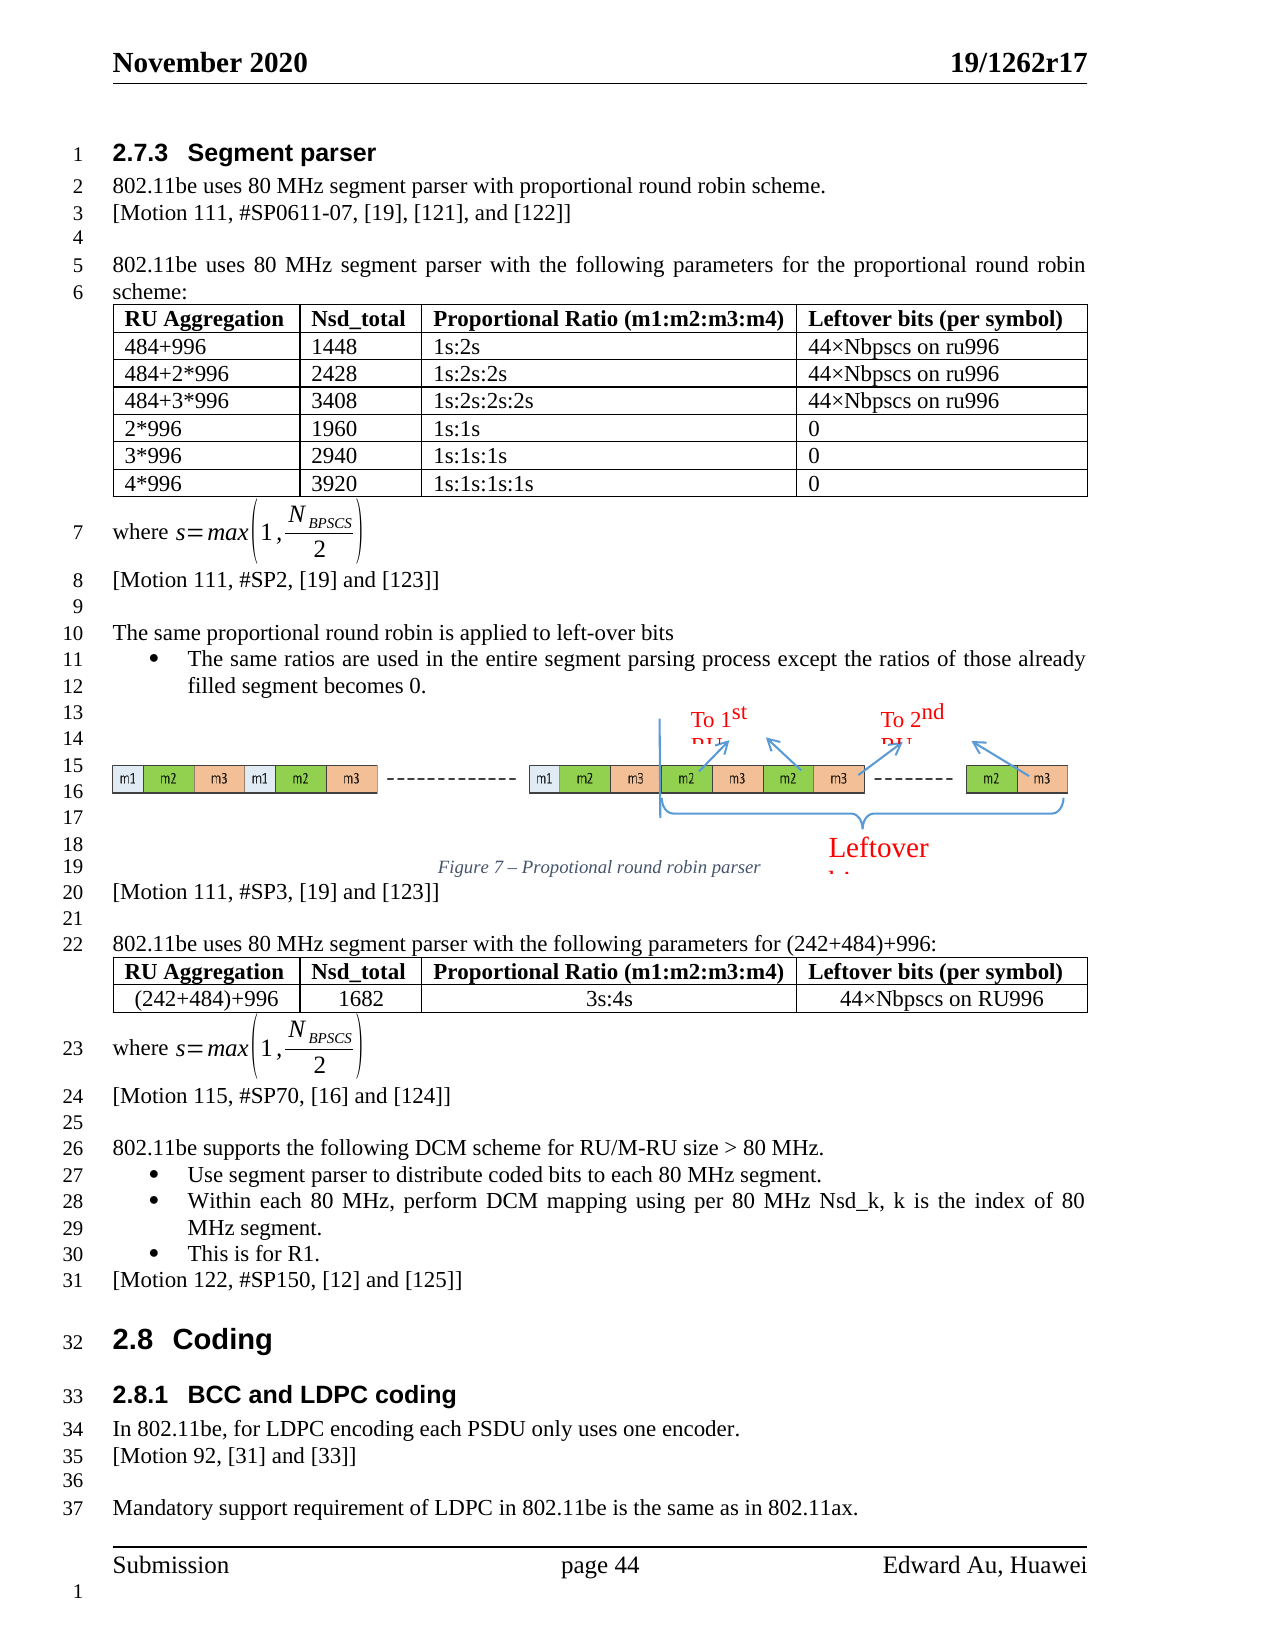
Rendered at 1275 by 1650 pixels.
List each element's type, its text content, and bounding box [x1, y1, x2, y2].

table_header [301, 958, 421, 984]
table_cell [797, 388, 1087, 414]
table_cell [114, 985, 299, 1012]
text [Motion 111, #SP2, and ] [112, 566, 1087, 593]
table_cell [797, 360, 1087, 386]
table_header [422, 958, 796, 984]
text 802.11be uses 80 MHz segment parser with proportional round robin scheme. [112, 172, 1087, 199]
text 802.11be uses 80 MHz segment parser with the following parameters for the proportional round robin scheme: [112, 252, 1087, 304]
list The same ratios are used in the entire segment parsing process except the ratios of those already filled segment becomes 0. [150, 645, 1087, 698]
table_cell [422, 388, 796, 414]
list This is for R1. [150, 1240, 1087, 1266]
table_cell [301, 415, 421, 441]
text [Motion 111, #SP0611-07, , , and ] [112, 199, 1087, 225]
list Within each 80 MHz, perform DCM mapping using per 80 MHz Nsd_k, k is the index of 80 MHz segment. [150, 1187, 1087, 1240]
subtitle BCC and LDPC coding [112, 1380, 1087, 1409]
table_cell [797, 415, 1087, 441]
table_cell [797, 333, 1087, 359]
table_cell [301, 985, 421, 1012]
picture [661, 765, 1068, 794]
subtitle Coding [112, 1322, 1087, 1355]
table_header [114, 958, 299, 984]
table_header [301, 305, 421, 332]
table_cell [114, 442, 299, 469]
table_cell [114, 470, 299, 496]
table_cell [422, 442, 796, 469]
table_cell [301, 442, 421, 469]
subtitle Segment parser [112, 137, 1087, 166]
text Mandatory support requirement of LDPC in 802.11be is the same as in 802.11ax. [112, 1494, 1087, 1521]
text In 802.11be, for LDPC encoding each PSDU only uses one encoder. [112, 1415, 1087, 1442]
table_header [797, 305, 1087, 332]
text The same proportional round robin is applied to left-over bits [112, 619, 1087, 645]
text 802.11be supports the following DCM scheme for RU/M-RU size > 80 MHz. [112, 1134, 1087, 1161]
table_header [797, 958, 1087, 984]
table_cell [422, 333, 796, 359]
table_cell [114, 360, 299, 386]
text [Motion 111, #SP3, and ] [112, 878, 1087, 904]
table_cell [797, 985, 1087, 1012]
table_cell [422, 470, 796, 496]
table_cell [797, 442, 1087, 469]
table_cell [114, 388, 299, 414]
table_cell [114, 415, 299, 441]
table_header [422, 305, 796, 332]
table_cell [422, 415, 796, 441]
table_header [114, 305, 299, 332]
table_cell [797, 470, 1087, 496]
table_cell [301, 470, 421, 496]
text [Motion 115, #SP70, and ] [112, 1082, 1087, 1108]
text where [112, 1013, 1087, 1082]
text 802.11be uses 80 MHz segment parser with the following parameters for (242+484)+996: [112, 930, 1087, 957]
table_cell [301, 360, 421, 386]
picture [112, 765, 659, 794]
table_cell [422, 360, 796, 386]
list Use segment parser to distribute coded bits to each 80 MHz segment. [150, 1161, 1087, 1187]
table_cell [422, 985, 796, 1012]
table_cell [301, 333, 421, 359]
text Figure 7 – Propotional round robin parser [112, 856, 1087, 878]
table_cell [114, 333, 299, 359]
text [Motion 92, and ] [112, 1442, 1087, 1468]
text where [112, 497, 1087, 566]
text [Motion 122, #SP150, and ] [112, 1266, 1087, 1293]
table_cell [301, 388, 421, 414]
